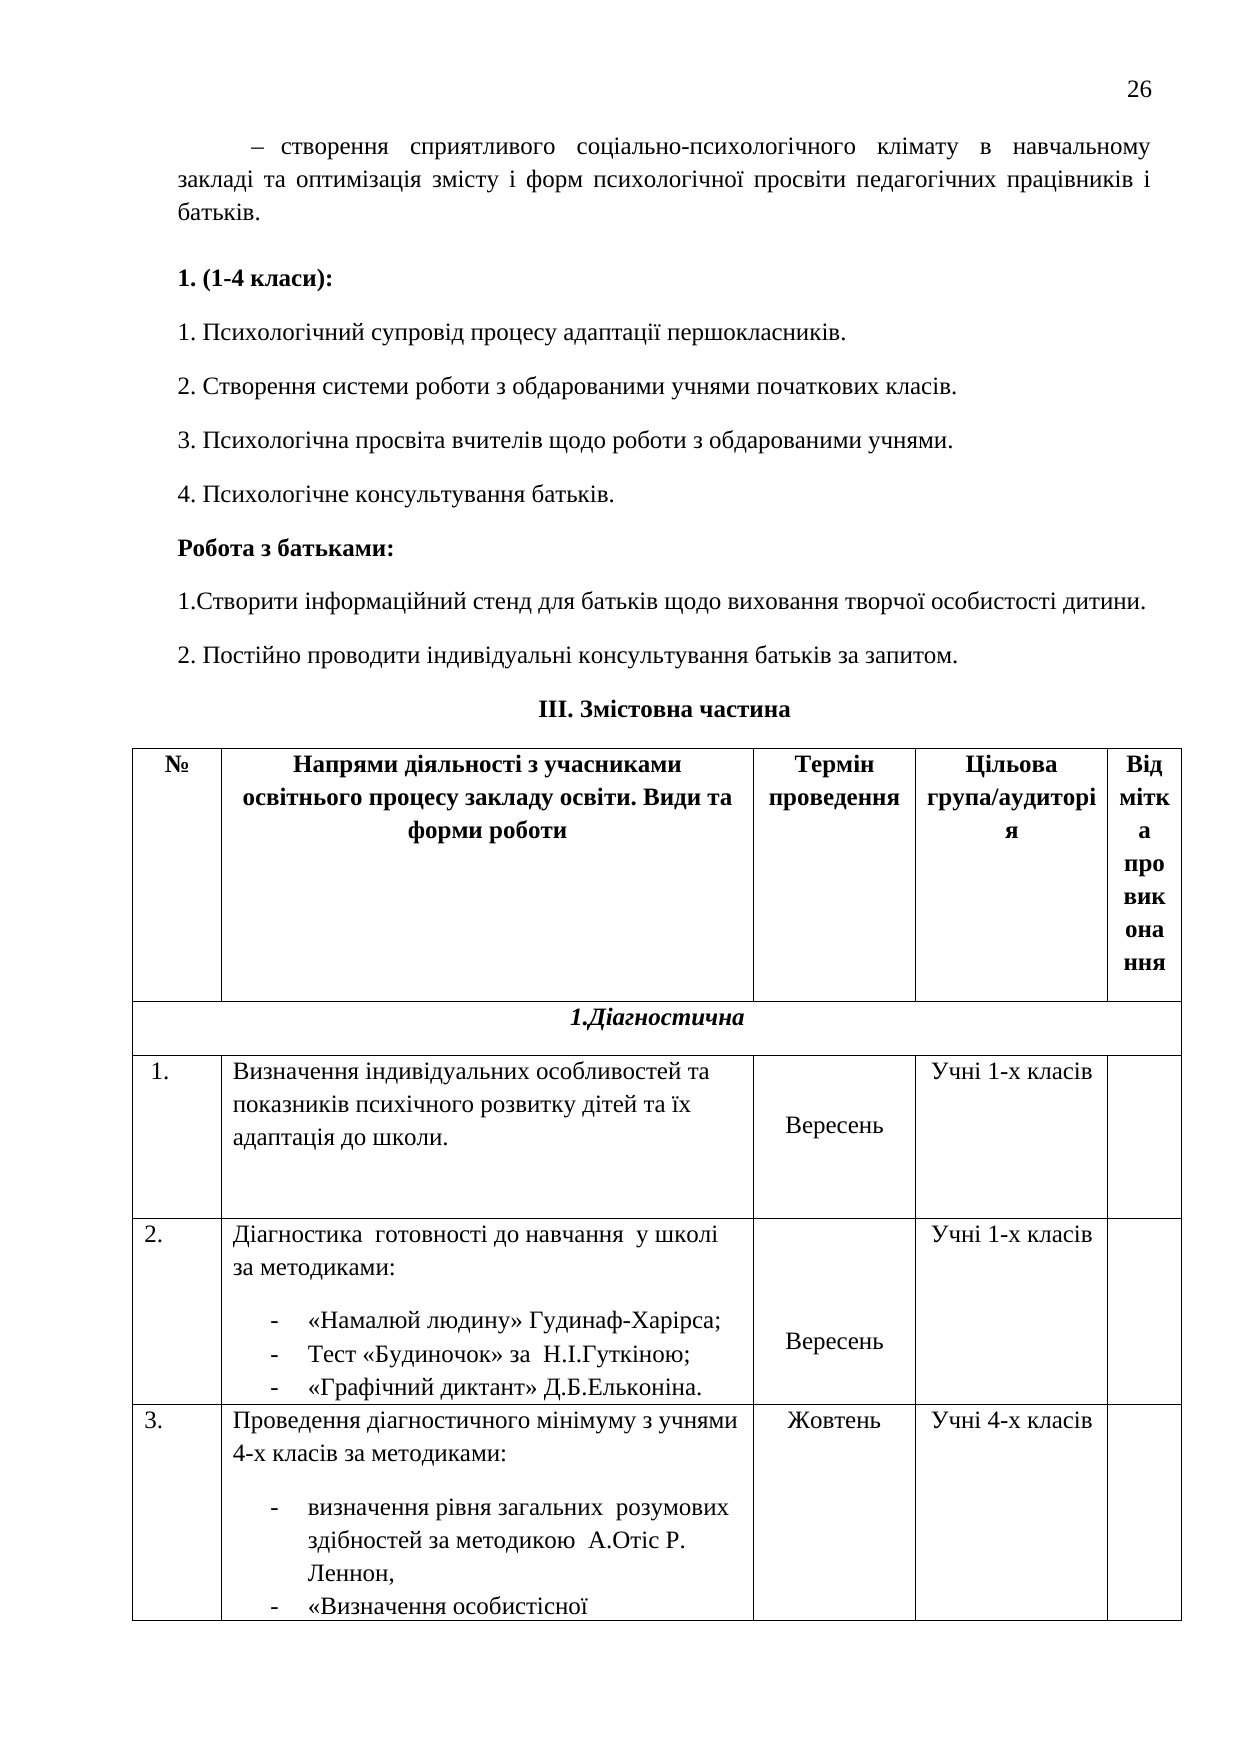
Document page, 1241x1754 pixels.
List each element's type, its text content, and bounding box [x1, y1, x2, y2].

text 2. Постійно проводити індивідуальні консультування батьків за запитом. [177, 640, 1152, 669]
table_header № [133, 749, 221, 1001]
text 1. Психологічний супровід процесу адаптації першокласників. [177, 317, 1152, 346]
table_header Напрями діяльності з учасниками освітнього процесу закладу освіти. Види та форми роботи [222, 749, 753, 1001]
text 2. Створення системи роботи з обдарованими учнями початкових класів. [177, 371, 1152, 400]
table_cell 1.Діагностична [133, 1002, 1181, 1055]
table_cell Учні 1-х класів [916, 1219, 1107, 1404]
table_header Відмітка про виконання [1108, 749, 1181, 1001]
table_cell [1108, 1405, 1181, 1620]
table_cell 1. [133, 1056, 221, 1218]
text 3. Психологічна просвіта вчителів щодо роботи з обдарованими учнями. [177, 425, 1152, 454]
table_cell Учні 4-х класів [916, 1405, 1107, 1620]
table_cell Вересень [754, 1056, 915, 1218]
table_cell Жовтень [754, 1405, 915, 1620]
table_header Цільова група/аудиторія [916, 749, 1107, 1001]
table_cell Учні 1-х класів [916, 1056, 1107, 1218]
text ІІІ. Змістовна частина [177, 694, 1152, 723]
text Робота з батьками: [177, 533, 1152, 561]
text 1.Створити інформаційний стенд для батьків щодо виховання творчої особистості дитини. [177, 586, 1152, 615]
table_cell [1108, 1056, 1181, 1218]
table_header Термін проведення [754, 749, 915, 1001]
table_cell 2. [133, 1219, 221, 1404]
table_cell [1108, 1219, 1181, 1404]
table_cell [222, 1405, 753, 1620]
table_cell Діагностика готовності до навчання у школі за методиками: «Намалюй людину» Гудинаф-Харірса; Тест «Будиночок» за Н.І.Гуткіною; «Графічний диктант» Д.Б.Ельконіна. [222, 1219, 753, 1404]
table_cell Визначення індивідуальних особливостей та показників психічного розвитку дітей та їх адаптація до школи. [222, 1056, 753, 1218]
list створення сприятливого соціально-психологічного клімату в навчальному закладі та оптимізація змісту і форм психологічної просвіти педагогічних працівників і батьків. [177, 131, 1152, 226]
text 1. (1-4 класи): [177, 263, 1152, 292]
text 4. Психологічне консультування батьків. [177, 479, 1152, 507]
table_cell Вересень [754, 1219, 915, 1404]
table_cell 3. [133, 1405, 221, 1620]
